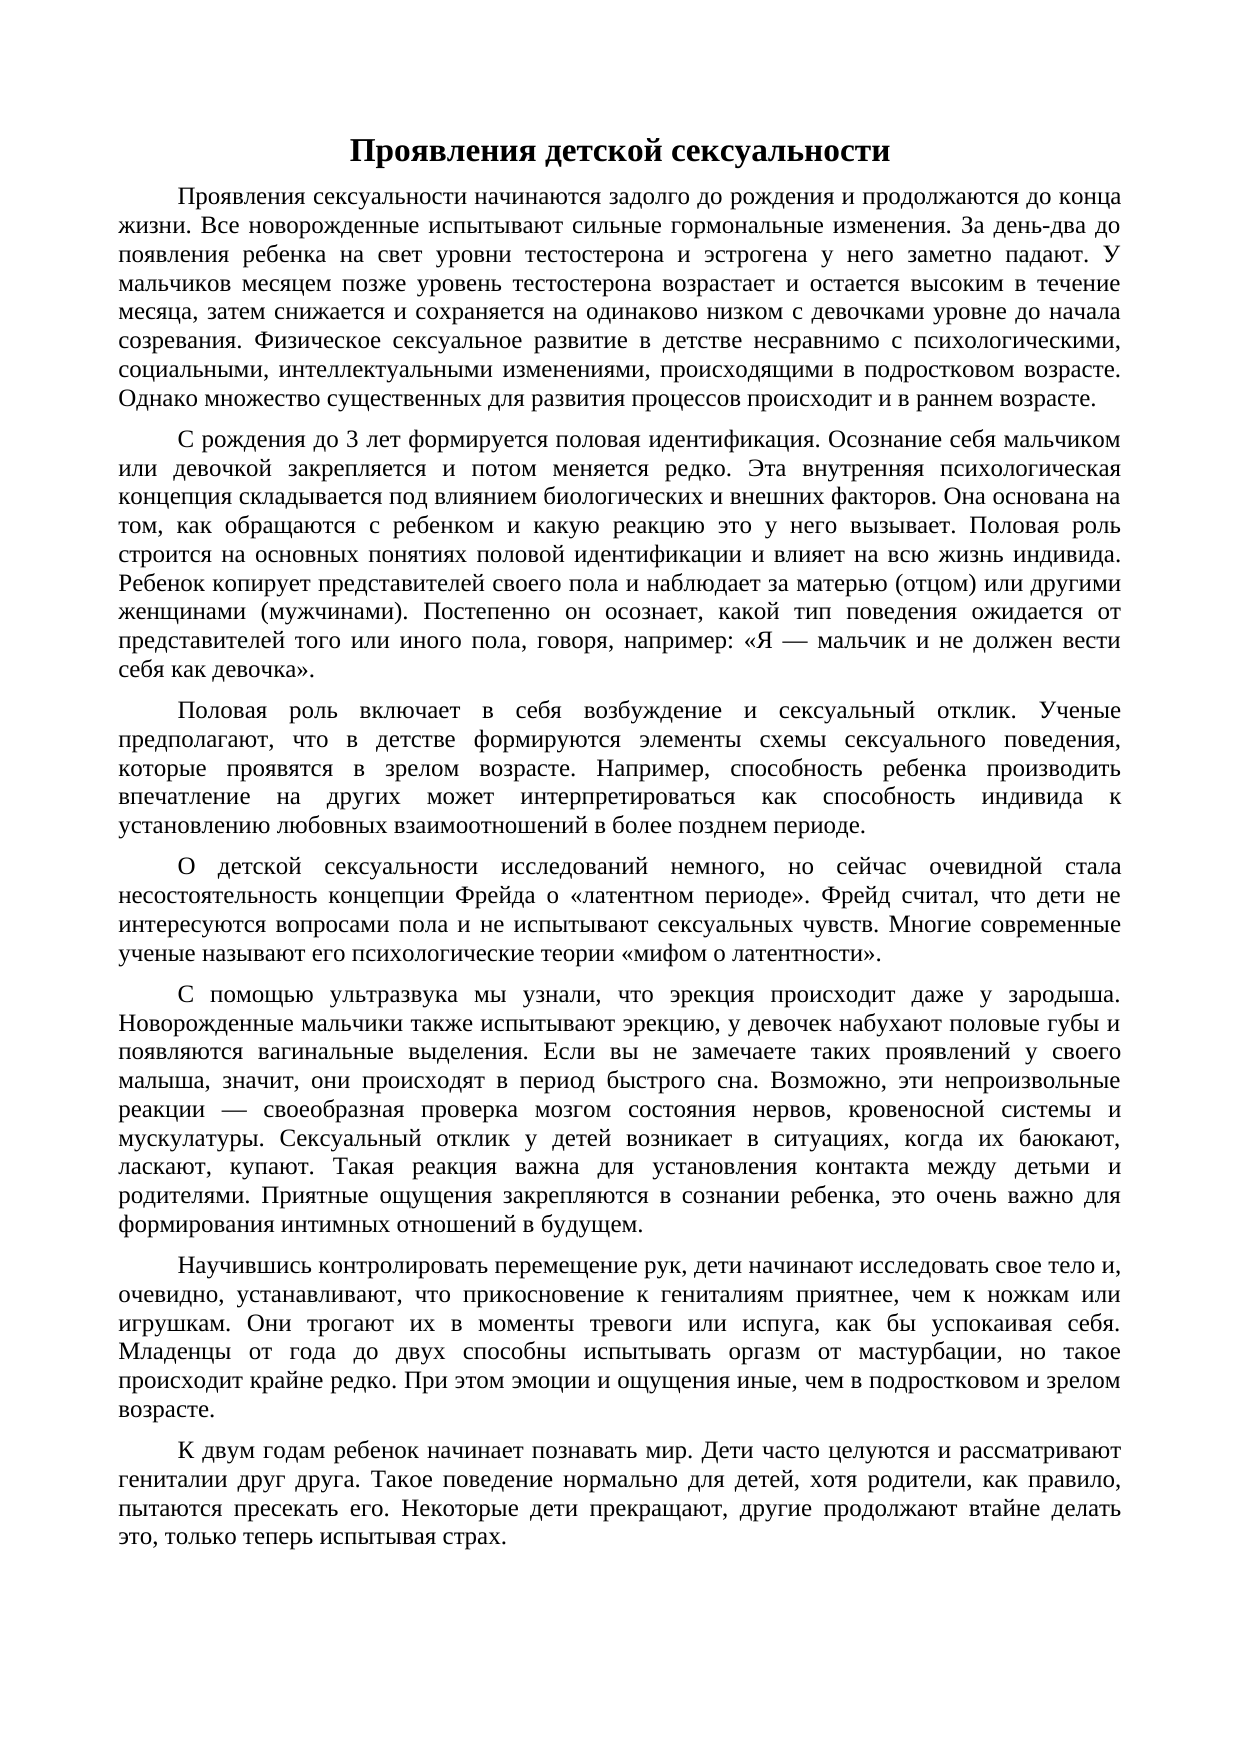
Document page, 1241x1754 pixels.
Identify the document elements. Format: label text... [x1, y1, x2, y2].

text С помощью ультразвука мы узнали, что эрекция происходит даже у зародыша. Новорожденные мальчики также испытывают эрекцию, у девочек набухают половые губы и появляются вагинальные выделения. Если вы не замечаете таких проявлений у своего малыша, значит, они происходят в период быстрого сна. Возможно, эти непроизвольные реакции — своеобразная проверка мозгом состояния нервов, кровеносной системы и мускулатуры. Сексуальный отклик у детей возникает в ситуациях, когда их баюкают, ласкают, купают. Такая реакция важна для установления контакта между детьми и родителями. Приятные ощущения закрепляются в сознании ребенка, это очень важно для формирования интимных отношений в будущем. [118, 979, 1122, 1238]
text Половая роль включает в себя возбуждение и сексуальный отклик. Ученые предполагают, что в детстве формируются элементы схемы сексуального поведения, которые проявятся в зрелом возрасте. Например, способность ребенка производить впечатление на других может интерпретироваться как способность индивида к установлению любовных взаимоотношений в более позднем периоде. [118, 695, 1122, 839]
text Проявления детской сексуальности [118, 131, 1122, 169]
text Научившись контролировать перемещение рук, дети начинают исследовать свое тело и, очевидно, устанавливают, что прикосновение к гениталиям приятнее, чем к ножкам или игрушкам. Они трогают их в моменты тревоги или испуга, как бы успокаивая себя. Младенцы от года до двух способны испытывать оргазм от мастурбации, но такое происходит крайне редко. При этом эмоции и ощущения иные, чем в подростковом и зрелом возрасте. [118, 1250, 1122, 1423]
text С рождения до 3 лет формируется половая идентификация. Осознание себя мальчиком или девочкой закрепляется и потом меняется редко. Эта внутренняя психологическая концепция складывается под влиянием биологических и внешних факторов. Она основана на том, как обращаются с ребенком и какую реакцию это у него вызывает. Половая роль строится на основных понятиях половой идентификации и влияет на всю жизнь индивида. Ребенок копирует представителей своего пола и наблюдает за матерью (отцом) или другими женщинами (мужчинами). Постепенно он осознает, какой тип поведения ожидается от представителей того или иного пола, говоря, например: «Я — мальчик и не должен вести себя как девочка». [118, 424, 1122, 683]
text О детской сексуальности исследований немного, но сейчас очевидной стала несостоятельность концепции Фрейда о «латентном периоде». Фрейд считал, что дети не интересуются вопросами пола и не испытывают сексуальных чувств. Многие современные ученые называют его психологические теории «мифом о латентности». [118, 851, 1122, 966]
text К двум годам ребенок начинает познавать мир. Дети часто целуются и рассматривают гениталии друг друга. Такое поведение нормально для детей, хотя родители, как правило, пытаются пресекать его. Некоторые дети прекращают, другие продолжают втайне делать это, только теперь испытывая страх. [118, 1435, 1122, 1550]
text Проявления сексуальности начинаются задолго до рождения и продолжаются до конца жизни. Все новорожденные испытывают сильные гормональные изменения. За день-два до появления ребенка на свет уровни тестостерона и эстрогена у него заметно падают. У мальчиков месяцем позже уровень тестостерона возрастает и остается высоким в течение месяца, затем снижается и сохраняется на одинаково низком с девочками уровне до начала созревания. Физическое сексуальное развитие в детстве несравнимо с психологическими, социальными, интеллектуальными изменениями, происходящими в подростковом возрасте. Однако множество существенных для развития процессов происходит и в раннем возрасте. [118, 181, 1122, 411]
